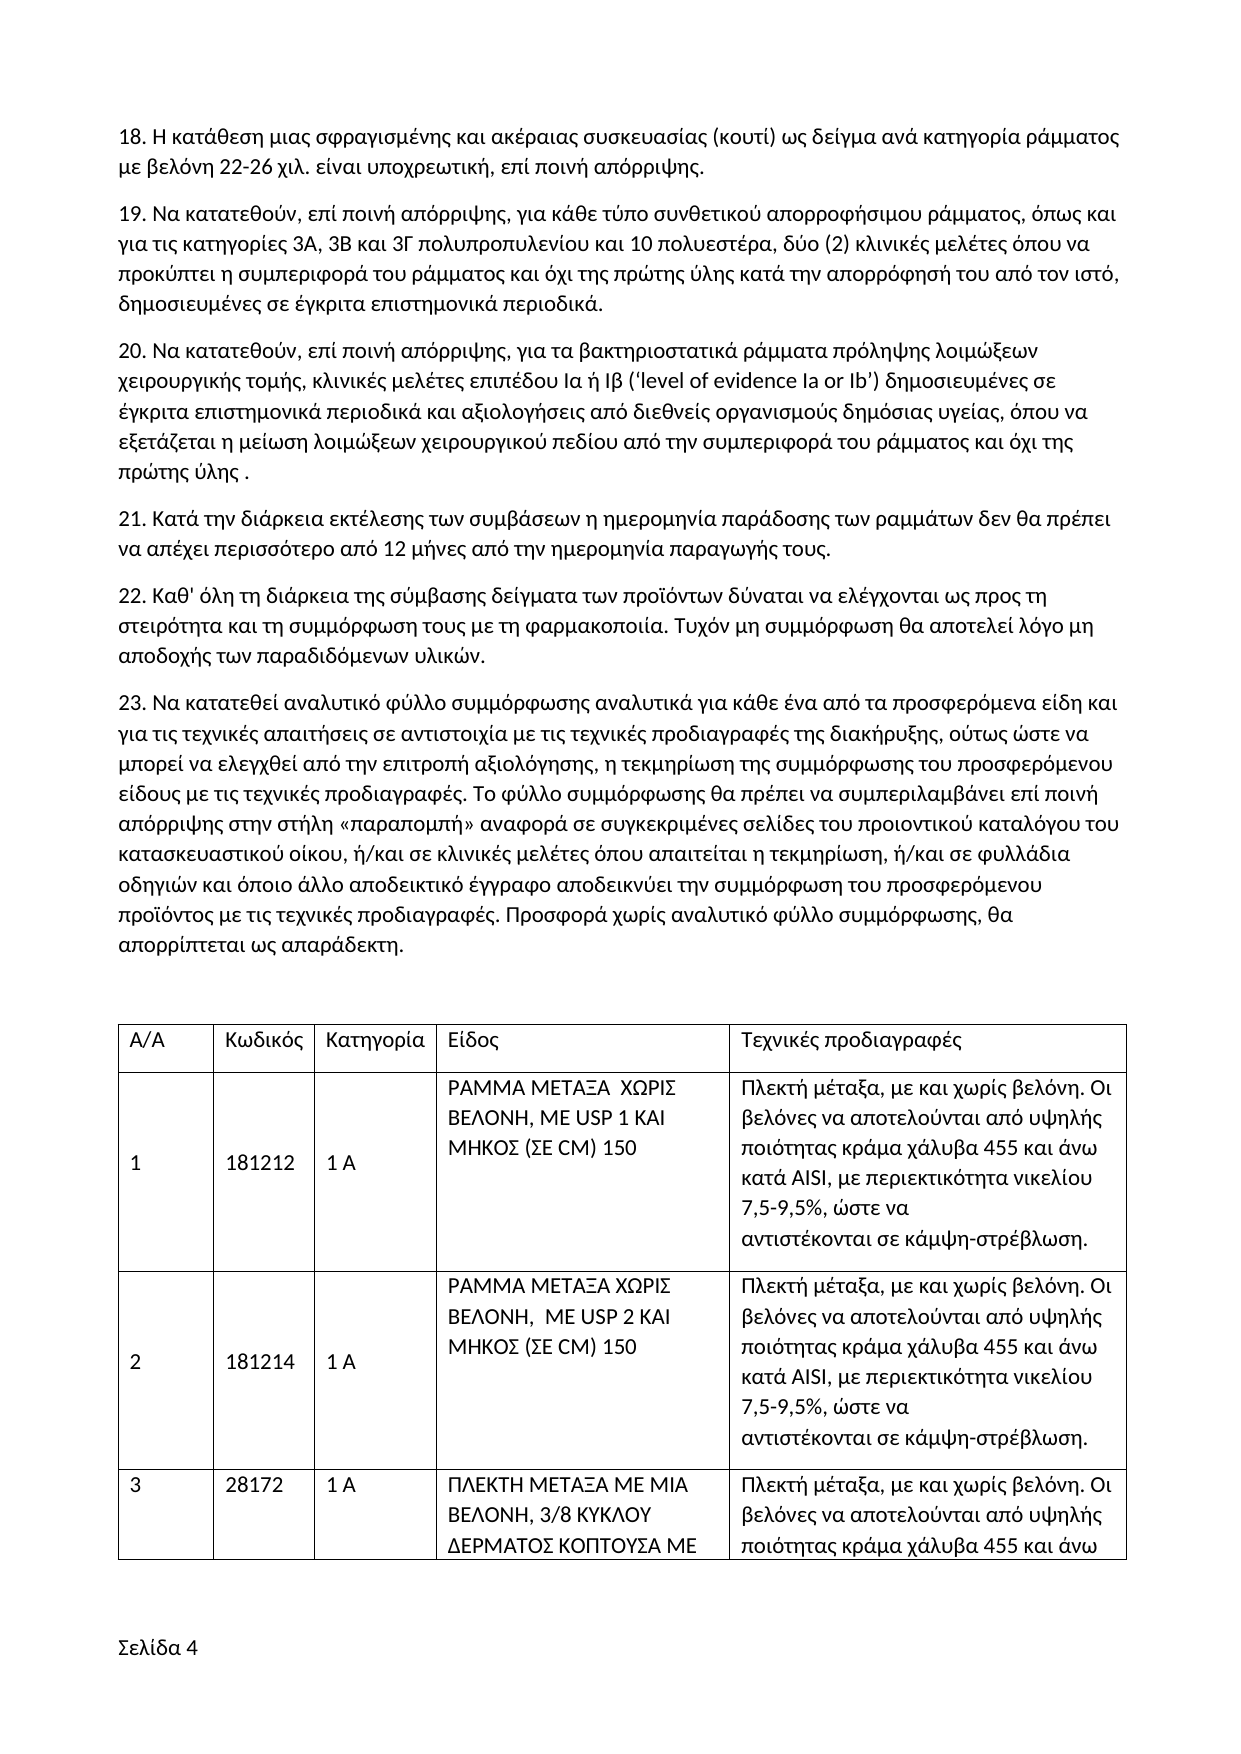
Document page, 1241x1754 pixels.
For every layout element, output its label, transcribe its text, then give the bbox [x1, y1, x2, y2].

table_cell 1 Α [315, 1272, 436, 1469]
table_cell ΡΆΜΜΑ ΜΈΤΑΞΑ ΧΩΡΊΣ ΒΕΛΌΝΗ, ΜΕ USP 1 ΚΑΙ ΜΉΚΟΣ (ΣΕ CM) 150 [437, 1073, 729, 1271]
table_cell 181214 [214, 1272, 314, 1469]
text 23. Να κατατεθεί αναλυτικό φύλλο συμμόρφωσης αναλυτικά για κάθε ένα από τα προσφερόμενα είδη και για τις τεχνικές απαιτήσεις σε αντιστοιχία με τις τεχνικές προδιαγραφές της διακήρυξης, ούτως ώστε να μπορεί να ελεγχθεί από την επιτροπή αξιολόγησης, η τεκμηρίωση της συμμόρφωσης του προσφερόμενου είδους με τις τεχνικές προδιαγραφές. Το φύλλο συμμόρφωσης θα πρέπει να συμπεριλαμβάνει επί ποινή απόρριψης στην στήλη «παραπομπή» αναφορά σε συγκεκριμένες σελίδες του προιοντικού καταλόγου του κατασκευαστικού οίκου, ή/και σε κλινικές μελέτες όπου απαιτείται η τεκμηρίωση, ή/και σε φυλλάδια οδηγιών και όποιο άλλο αποδεικτικό έγγραφο αποδεικνύει την συμμόρφωση του προσφερόμενου προϊόντος με τις τεχνικές προδιαγραφές. Προσφορά χωρίς αναλυτικό φύλλο συμμόρφωσης, θα απορρίπτεται ως απαράδεκτη. [118, 688, 1122, 958]
table_cell 28172 [214, 1470, 314, 1559]
text 18. Η κατάθεση μιας σφραγισμένης και ακέραιας συσκευασίας (κουτί) ως δείγμα ανά κατηγορία ράμματος με βελόνη 22-26 χιλ. είναι υποχρεωτική, επί ποινή απόρριψης. [118, 122, 1122, 180]
table_cell 1 Α [315, 1470, 436, 1559]
text 21. Κατά την διάρκεια εκτέλεσης των συμβάσεων η ημερομηνία παράδοσης των ραμμάτων δεν θα πρέπει να απέχει περισσότερο από 12 μήνες από την ημερομηνία παραγωγής τους. [118, 504, 1122, 562]
table_cell 1 [119, 1073, 213, 1271]
table_cell 2 [119, 1272, 213, 1469]
table_cell 181212 [214, 1073, 314, 1271]
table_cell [437, 1470, 729, 1559]
table_header Είδος [437, 1025, 729, 1072]
text 20. Να κατατεθούν, επί ποινή απόρριψης, για τα βακτηριοστατικά ράμματα πρόληψης λοιμώξεων χειρουργικής τομής, κλινικές μελέτες επιπέδου Ια ή Ιβ (‘level of evidence Ia or Ib’) δημοσιευμένες σε έγκριτα επιστημονικά περιοδικά και αξιολογήσεις από διεθνείς οργανισμούς δημόσιας υγείας, όπου να εξετάζεται η μείωση λοιμώξεων χειρουργικού πεδίου από την συμπεριφορά του ράμματος και όχι της πρώτης ύλης . [118, 336, 1122, 485]
table_header Κατηγορία [315, 1025, 436, 1072]
text 22. Καθ' όλη τη διάρκεια της σύμβασης δείγματα των προϊόντων δύναται να ελέγχονται ως προς τη στειρότητα και τη συμμόρφωση τους με τη φαρμακοποιία. Τυχόν μη συμμόρφωση θα αποτελεί λόγο μη αποδοχής των παραδιδόμενων υλικών. [118, 581, 1122, 669]
text 19. Να κατατεθούν, επί ποινή απόρριψης, για κάθε τύπο συνθετικού απορροφήσιμου ράμματος, όπως και για τις κατηγορίες 3A, 3Β και 3Γ πολυπροπυλενίου και 10 πολυεστέρα, δύο (2) κλινικές μελέτες όπου να προκύπτει η συμπεριφορά του ράμματος και όχι της πρώτης ύλης κατά την απορρόφησή του από τον ιστό, δημοσιευμένες σε έγκριτα επιστημονικά περιοδικά. [118, 199, 1122, 317]
table_header Κωδικός [214, 1025, 314, 1072]
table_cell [730, 1470, 1126, 1559]
table_cell 1 Α [315, 1073, 436, 1271]
table_header Τεχνικές προδιαγραφές [730, 1025, 1126, 1072]
table_header Α/Α [119, 1025, 213, 1072]
table_cell 3 [119, 1470, 213, 1559]
table_cell ΡΆΜΜΑ ΜΈΤΑΞΑ ΧΩΡΊΣ ΒΕΛΌΝΗ, ΜΕ USP 2 ΚΑΙ ΜΉΚΟΣ (ΣΕ CM) 150 [437, 1272, 729, 1469]
